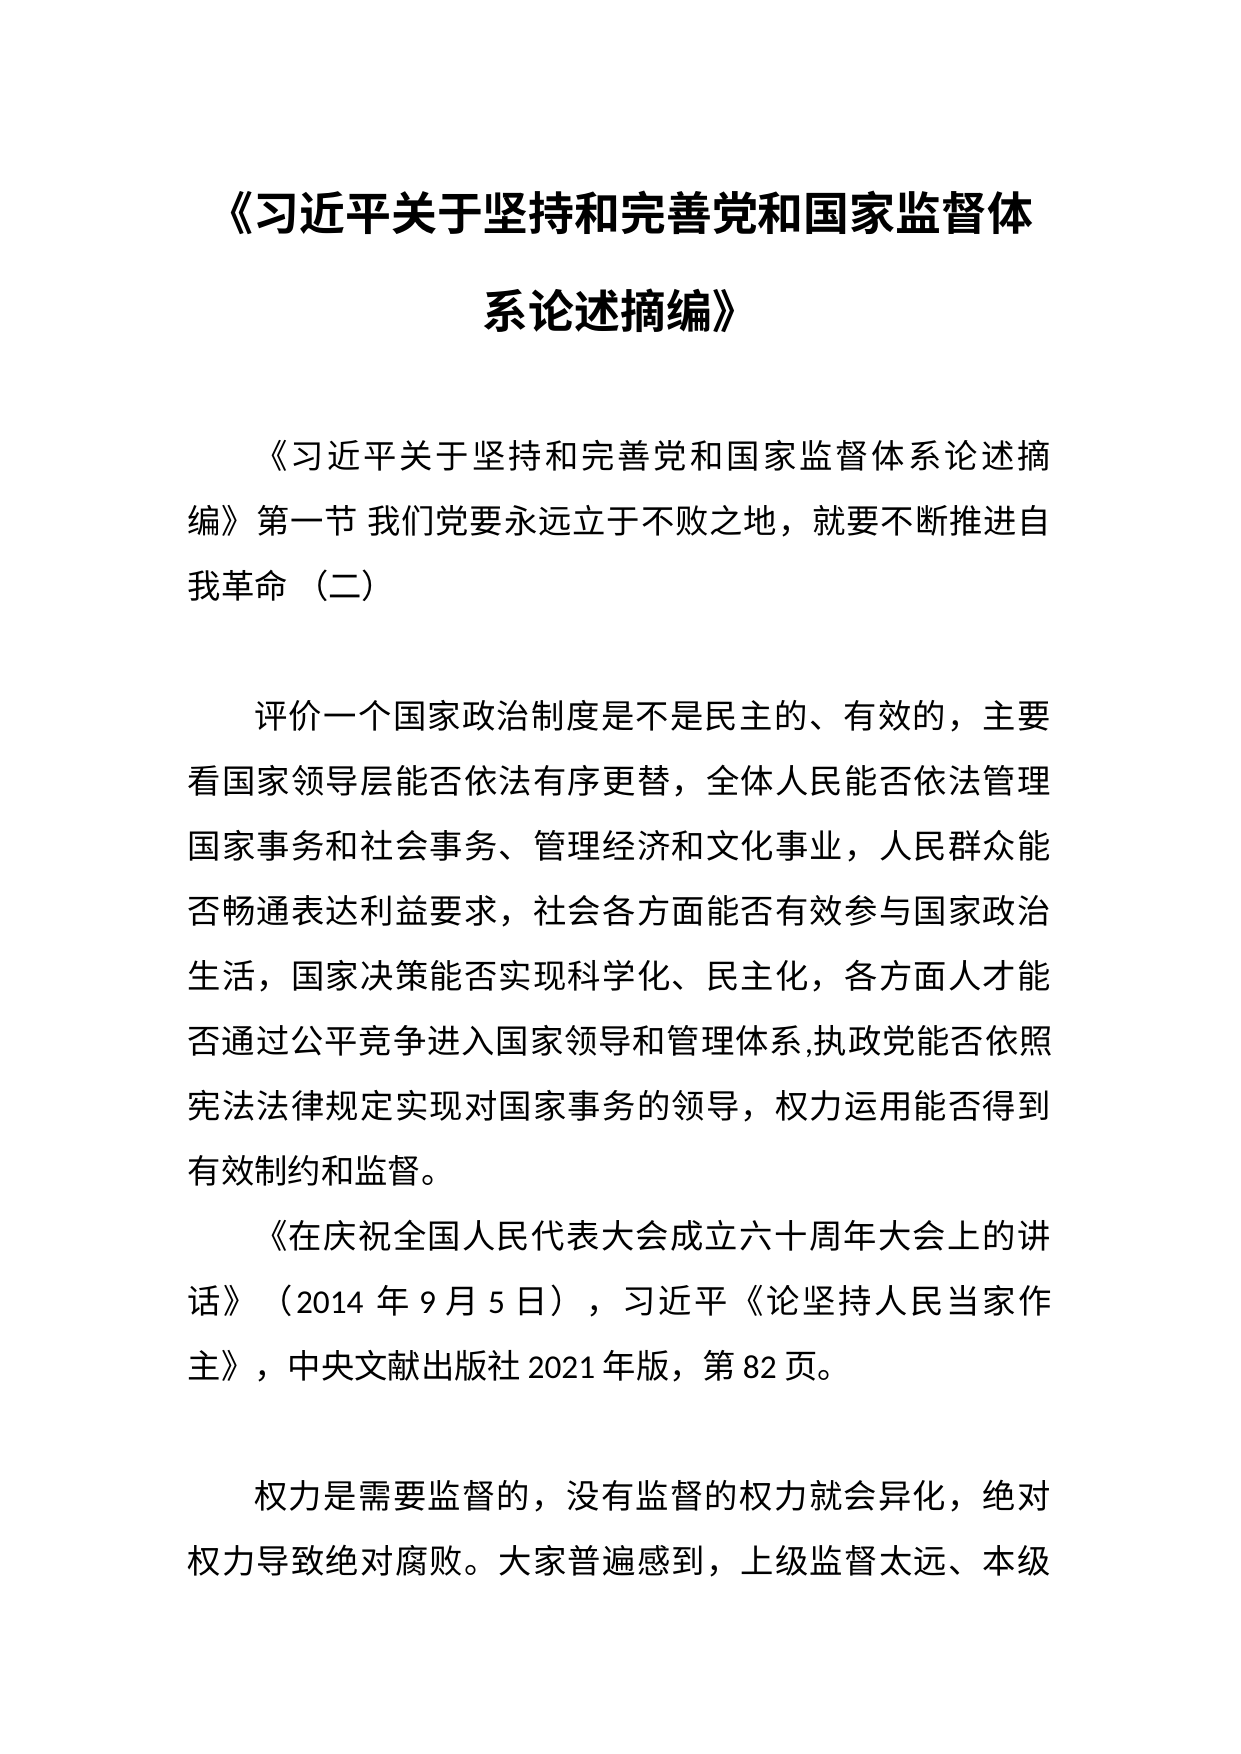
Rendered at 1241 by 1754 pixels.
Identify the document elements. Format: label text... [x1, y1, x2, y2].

text 《习近平关于坚持和完善党和国家监督体系论述摘编》第一节 我们党要永远立于不败之地，就要不断推进自我革命 （二） [187, 422, 1053, 617]
text 《习近平关于坚持和完善党和国家监督体系论述摘编》 [187, 162, 1053, 357]
text 《在庆祝全国人民代表大会成立六十周年大会上的讲话》（2014 年9月5日），习近平《论坚持人民当家作主》，中央文献出版社2021 年版，第82 页。 [187, 1202, 1053, 1397]
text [187, 1462, 1053, 1592]
text 评价一个国家政治制度是不是民主的、有效的，主要看国家领导层能否依法有序更替，全体人民能否依法管理国家事务和社会事务、管理经济和文化事业，人民群众能否畅通表达利益要求，社会各方面能否有效参与国家政治生活，国家决策能否实现科学化、民主化，各方面人才能否通过公平竞争进入国家领导和管理体系,执政党能否依照宪法法律规定实现对国家事务的领导，权力运用能否得到有效制约和监督。 [187, 682, 1053, 1202]
